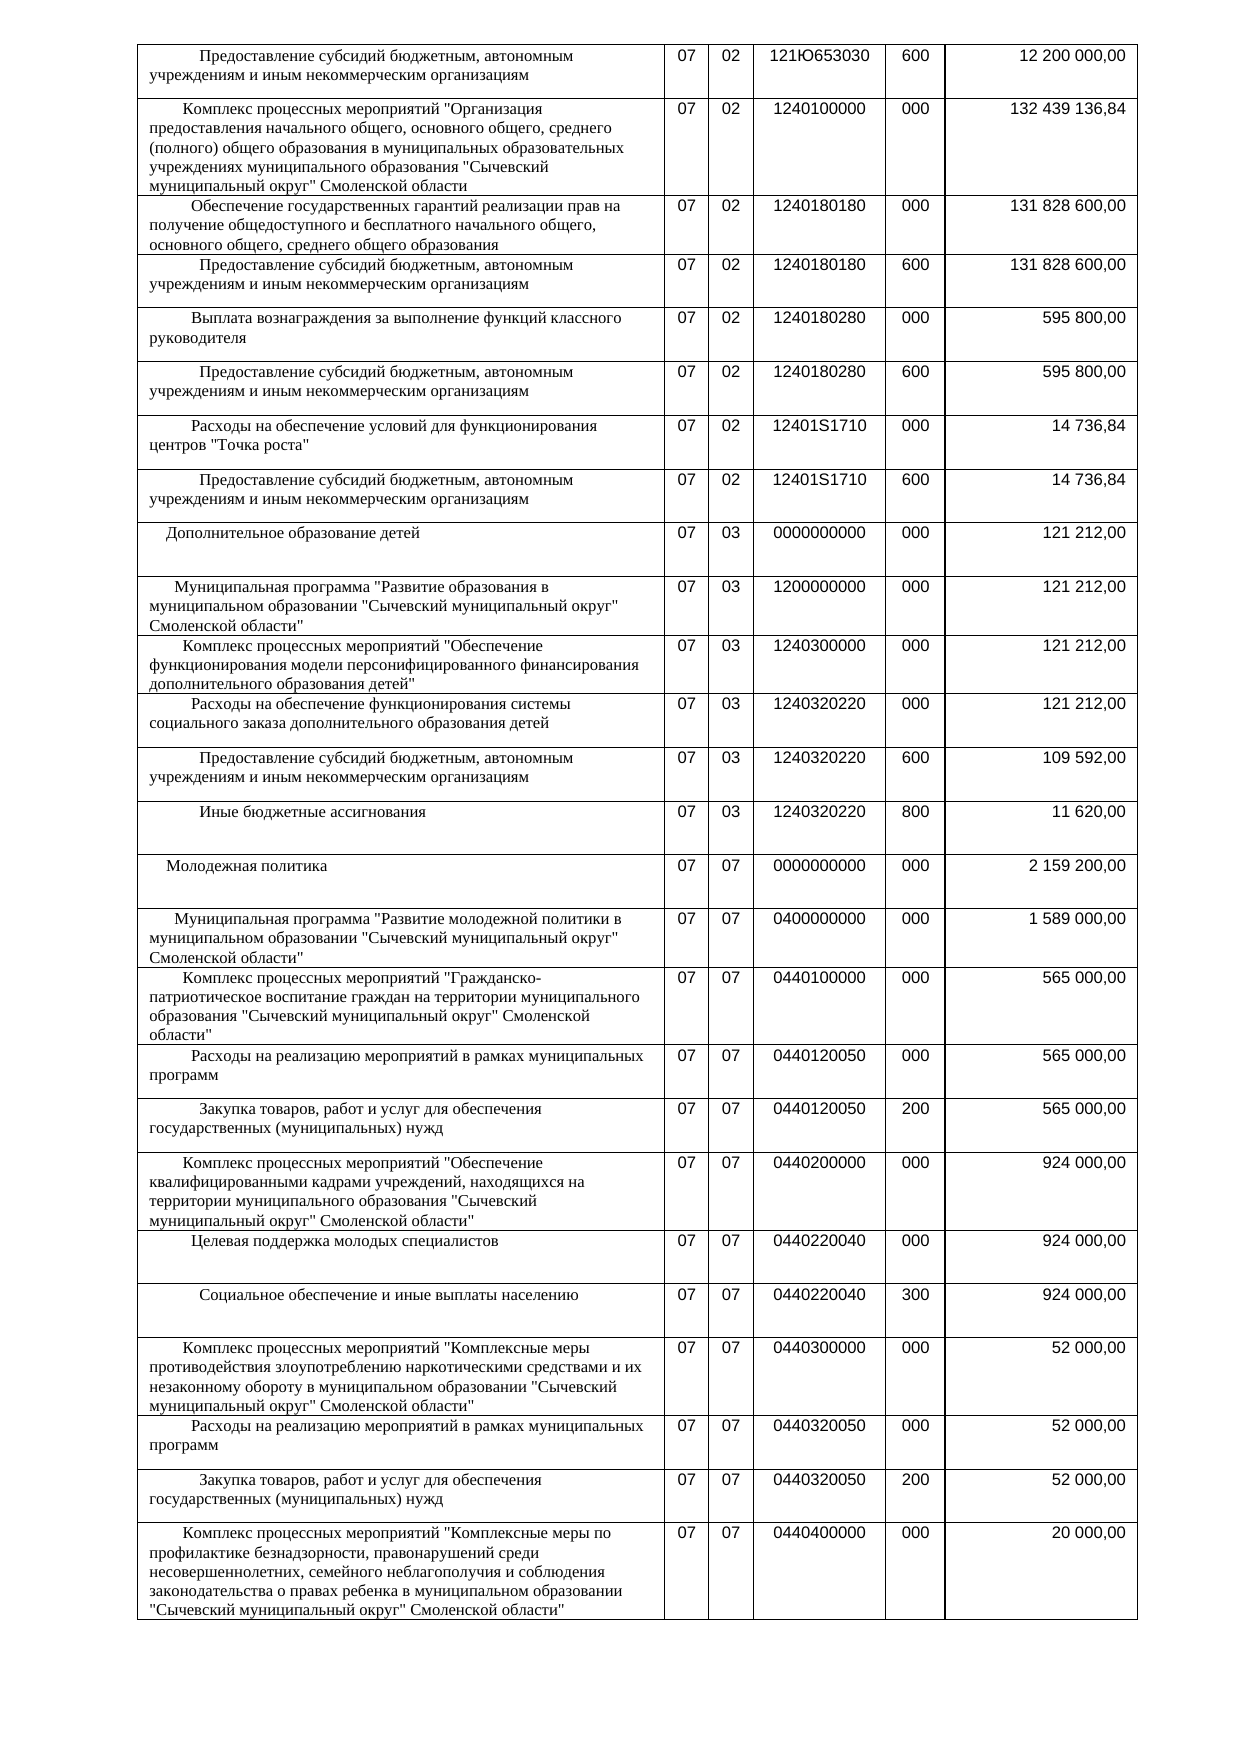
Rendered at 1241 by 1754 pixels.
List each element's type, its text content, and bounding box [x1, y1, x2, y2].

table_cell 600 [886, 748, 944, 801]
table_cell 0440220040 [754, 1231, 885, 1283]
table_cell Расходы на обеспечение функционирования системы социального заказа дополнительного образования детей [138, 694, 664, 747]
table_cell 200 [886, 1470, 944, 1522]
table_cell 000 [886, 1045, 944, 1098]
table_cell 07 [709, 1470, 753, 1522]
table_cell 07 [665, 1416, 708, 1468]
table_cell 07 [709, 1338, 753, 1415]
table_cell Молодежная политика [138, 855, 664, 908]
table_cell 02 [709, 470, 753, 522]
table_cell 121Ю653030 [754, 45, 885, 98]
table_cell Целевая поддержка молодых специалистов [138, 1231, 664, 1283]
table_cell Комплекс процессных мероприятий "Организация предоставления начального общего, основного общего, среднего (полного) общего образования в муниципальных образовательных учреждениях муниципального образования "Сычевский муниципальный округ" Смоленской области [138, 99, 664, 195]
table_cell 07 [665, 1470, 708, 1522]
table_cell 07 [665, 1284, 708, 1337]
table_cell 11 620,00 [946, 802, 1137, 854]
table_cell 0440120050 [754, 1099, 885, 1152]
table_cell 07 [709, 1284, 753, 1337]
table_cell Предоставление субсидий бюджетным, автономным учреждениям и иным некоммерческим организациям [138, 748, 664, 801]
table_cell 07 [709, 968, 753, 1044]
table_cell 121 212,00 [946, 636, 1137, 693]
table_cell 0440320050 [754, 1416, 885, 1468]
table_cell 07 [665, 362, 708, 415]
table_cell 000 [886, 636, 944, 693]
table_cell 131 828 600,00 [946, 196, 1137, 253]
table_cell Комплекс процессных мероприятий "Комплексные меры по профилактике безнадзорности, правонарушений среди несовершеннолетних, семейного неблагополучия и соблюдения законодательства о правах ребенка в муниципальном образовании "Сычевский муниципальный округ" Смоленской области" [138, 1523, 664, 1619]
table_cell 000 [886, 1416, 944, 1468]
table_cell 02 [709, 362, 753, 415]
table_cell Иные бюджетные ассигнования [138, 802, 664, 854]
table_cell Закупка товаров, работ и услуг для обеспечения государственных (муниципальных) нужд [138, 1470, 664, 1522]
table_cell 07 [665, 1045, 708, 1098]
table_cell 121 212,00 [946, 577, 1137, 634]
table_cell 131 828 600,00 [946, 255, 1137, 307]
table_cell Комплекс процессных мероприятий "Обеспечение функционирования модели персонифицированного финансирования дополнительного образования детей" [138, 636, 664, 693]
table_cell 14 736,84 [946, 416, 1137, 468]
table_cell 07 [665, 636, 708, 693]
table_cell 1240100000 [754, 99, 885, 195]
table_cell 0440100000 [754, 968, 885, 1044]
table_cell 12401S1710 [754, 416, 885, 468]
table_cell 0000000000 [754, 523, 885, 576]
table_cell 600 [886, 255, 944, 307]
table_cell 1 589 000,00 [946, 909, 1137, 967]
table_cell 0440200000 [754, 1153, 885, 1229]
table_cell 03 [709, 748, 753, 801]
table_cell Расходы на реализацию мероприятий в рамках муниципальных программ [138, 1045, 664, 1098]
table_cell 565 000,00 [946, 1099, 1137, 1152]
table_cell Социальное обеспечение и иные выплаты населению [138, 1284, 664, 1337]
table_cell 0440320050 [754, 1470, 885, 1522]
table_cell 600 [886, 362, 944, 415]
table_cell 1240320220 [754, 748, 885, 801]
table_cell 07 [709, 909, 753, 967]
table_cell 03 [709, 523, 753, 576]
table_cell 800 [886, 802, 944, 854]
table_cell 07 [665, 968, 708, 1044]
table_cell 0000000000 [754, 855, 885, 908]
table_cell 0440120050 [754, 1045, 885, 1098]
table_cell 000 [886, 694, 944, 747]
table_cell 07 [709, 855, 753, 908]
table_cell 1240180180 [754, 196, 885, 253]
table_cell 000 [886, 99, 944, 195]
table_cell 52 000,00 [946, 1416, 1137, 1468]
table_cell Предоставление субсидий бюджетным, автономным учреждениям и иным некоммерческим организациям [138, 255, 664, 307]
table_cell 07 [665, 470, 708, 522]
table_cell 000 [886, 1338, 944, 1415]
table_cell Комплекс процессных мероприятий "Комплексные меры противодействия злоупотреблению наркотическими средствами и их незаконному обороту в муниципальном образовании "Сычевский муниципальный округ" Смоленской области" [138, 1338, 664, 1415]
table_cell Дополнительное образование детей [138, 523, 664, 576]
table_cell 07 [665, 45, 708, 98]
table_cell Предоставление субсидий бюджетным, автономным учреждениям и иным некоммерческим организациям [138, 45, 664, 98]
table_cell 02 [709, 196, 753, 253]
table_cell 07 [665, 855, 708, 908]
table_cell Муниципальная программа "Развитие молодежной политики в муниципальном образовании "Сычевский муниципальный округ" Смоленской области" [138, 909, 664, 967]
table_cell 02 [709, 255, 753, 307]
table_cell 07 [665, 196, 708, 253]
table_cell 000 [886, 523, 944, 576]
table_cell 52 000,00 [946, 1470, 1137, 1522]
table_cell 12 200 000,00 [946, 45, 1137, 98]
table_cell 1240320220 [754, 802, 885, 854]
table_cell 0440220040 [754, 1284, 885, 1337]
table_cell 03 [709, 802, 753, 854]
table_cell 924 000,00 [946, 1153, 1137, 1229]
table_cell 07 [665, 255, 708, 307]
table_cell 200 [886, 1099, 944, 1152]
table_cell 1200000000 [754, 577, 885, 634]
table_cell 07 [665, 1231, 708, 1283]
table_cell 03 [709, 636, 753, 693]
table_cell 000 [886, 577, 944, 634]
table_cell 1240180280 [754, 362, 885, 415]
table_cell 07 [665, 909, 708, 967]
table_cell 02 [709, 416, 753, 468]
table_cell 02 [709, 99, 753, 195]
table_cell 14 736,84 [946, 470, 1137, 522]
table_cell 000 [886, 968, 944, 1044]
table_cell 600 [886, 470, 944, 522]
table_cell 000 [886, 1153, 944, 1229]
table_cell Расходы на обеспечение условий для функционирования центров "Точка роста" [138, 416, 664, 468]
table_cell 52 000,00 [946, 1338, 1137, 1415]
table_cell Комплекс процессных мероприятий "Обеспечение квалифицированными кадрами учреждений, находящихся на территории муниципального образования "Сычевский муниципальный округ" Смоленской области" [138, 1153, 664, 1229]
table_cell 121 212,00 [946, 694, 1137, 747]
table_cell 03 [709, 694, 753, 747]
table_cell 000 [886, 855, 944, 908]
table_cell 0400000000 [754, 909, 885, 967]
table_cell 07 [709, 1523, 753, 1619]
table_cell 07 [709, 1099, 753, 1152]
table_cell 07 [709, 1416, 753, 1468]
table_cell 000 [886, 1523, 944, 1619]
table_cell 07 [665, 308, 708, 361]
table_cell 595 800,00 [946, 308, 1137, 361]
table_cell 12401S1710 [754, 470, 885, 522]
table_cell 20 000,00 [946, 1523, 1137, 1619]
table_cell 07 [665, 523, 708, 576]
table_cell 07 [665, 1523, 708, 1619]
table_cell 000 [886, 1231, 944, 1283]
table_cell 02 [709, 308, 753, 361]
table_cell 000 [886, 308, 944, 361]
table_cell 07 [665, 1153, 708, 1229]
table_cell 924 000,00 [946, 1231, 1137, 1283]
table_cell 000 [886, 196, 944, 253]
table_cell 000 [886, 416, 944, 468]
table_cell 565 000,00 [946, 1045, 1137, 1098]
table_cell Предоставление субсидий бюджетным, автономным учреждениям и иным некоммерческим организациям [138, 470, 664, 522]
table_cell Обеспечение государственных гарантий реализации прав на получение общедоступного и бесплатного начального общего, основного общего, среднего общего образования [138, 196, 664, 253]
table_cell 07 [665, 748, 708, 801]
table_cell 07 [709, 1045, 753, 1098]
table_cell 1240180280 [754, 308, 885, 361]
table_cell 07 [709, 1231, 753, 1283]
table_cell 1240300000 [754, 636, 885, 693]
table_cell Муниципальная программа "Развитие образования в муниципальном образовании "Сычевский муниципальный округ" Смоленской области" [138, 577, 664, 634]
table_cell 0440300000 [754, 1338, 885, 1415]
table_cell Выплата вознаграждения за выполнение функций классного руководителя [138, 308, 664, 361]
table_cell 07 [665, 1099, 708, 1152]
table_cell 132 439 136,84 [946, 99, 1137, 195]
table_cell 07 [665, 99, 708, 195]
table_cell 121 212,00 [946, 523, 1137, 576]
table_cell 07 [665, 577, 708, 634]
table_cell 03 [709, 577, 753, 634]
table_cell 1240180180 [754, 255, 885, 307]
table_cell 300 [886, 1284, 944, 1337]
table_cell 565 000,00 [946, 968, 1137, 1044]
table_cell 924 000,00 [946, 1284, 1137, 1337]
table_cell 0440400000 [754, 1523, 885, 1619]
table_cell 000 [886, 909, 944, 967]
table_cell 2 159 200,00 [946, 855, 1137, 908]
table_cell Закупка товаров, работ и услуг для обеспечения государственных (муниципальных) нужд [138, 1099, 664, 1152]
table_cell 1240320220 [754, 694, 885, 747]
table_cell 600 [886, 45, 944, 98]
table_cell Предоставление субсидий бюджетным, автономным учреждениям и иным некоммерческим организациям [138, 362, 664, 415]
table_cell 07 [665, 416, 708, 468]
table_cell Комплекс процессных мероприятий "Гражданско-патриотическое воспитание граждан на территории муниципального образования "Сычевский муниципальный округ" Смоленской области" [138, 968, 664, 1044]
table_cell 07 [665, 1338, 708, 1415]
table_cell 02 [709, 45, 753, 98]
table_cell 07 [665, 802, 708, 854]
table_cell 109 592,00 [946, 748, 1137, 801]
table_cell Расходы на реализацию мероприятий в рамках муниципальных программ [138, 1416, 664, 1468]
table_cell 07 [665, 694, 708, 747]
table_cell 07 [709, 1153, 753, 1229]
table_cell 595 800,00 [946, 362, 1137, 415]
